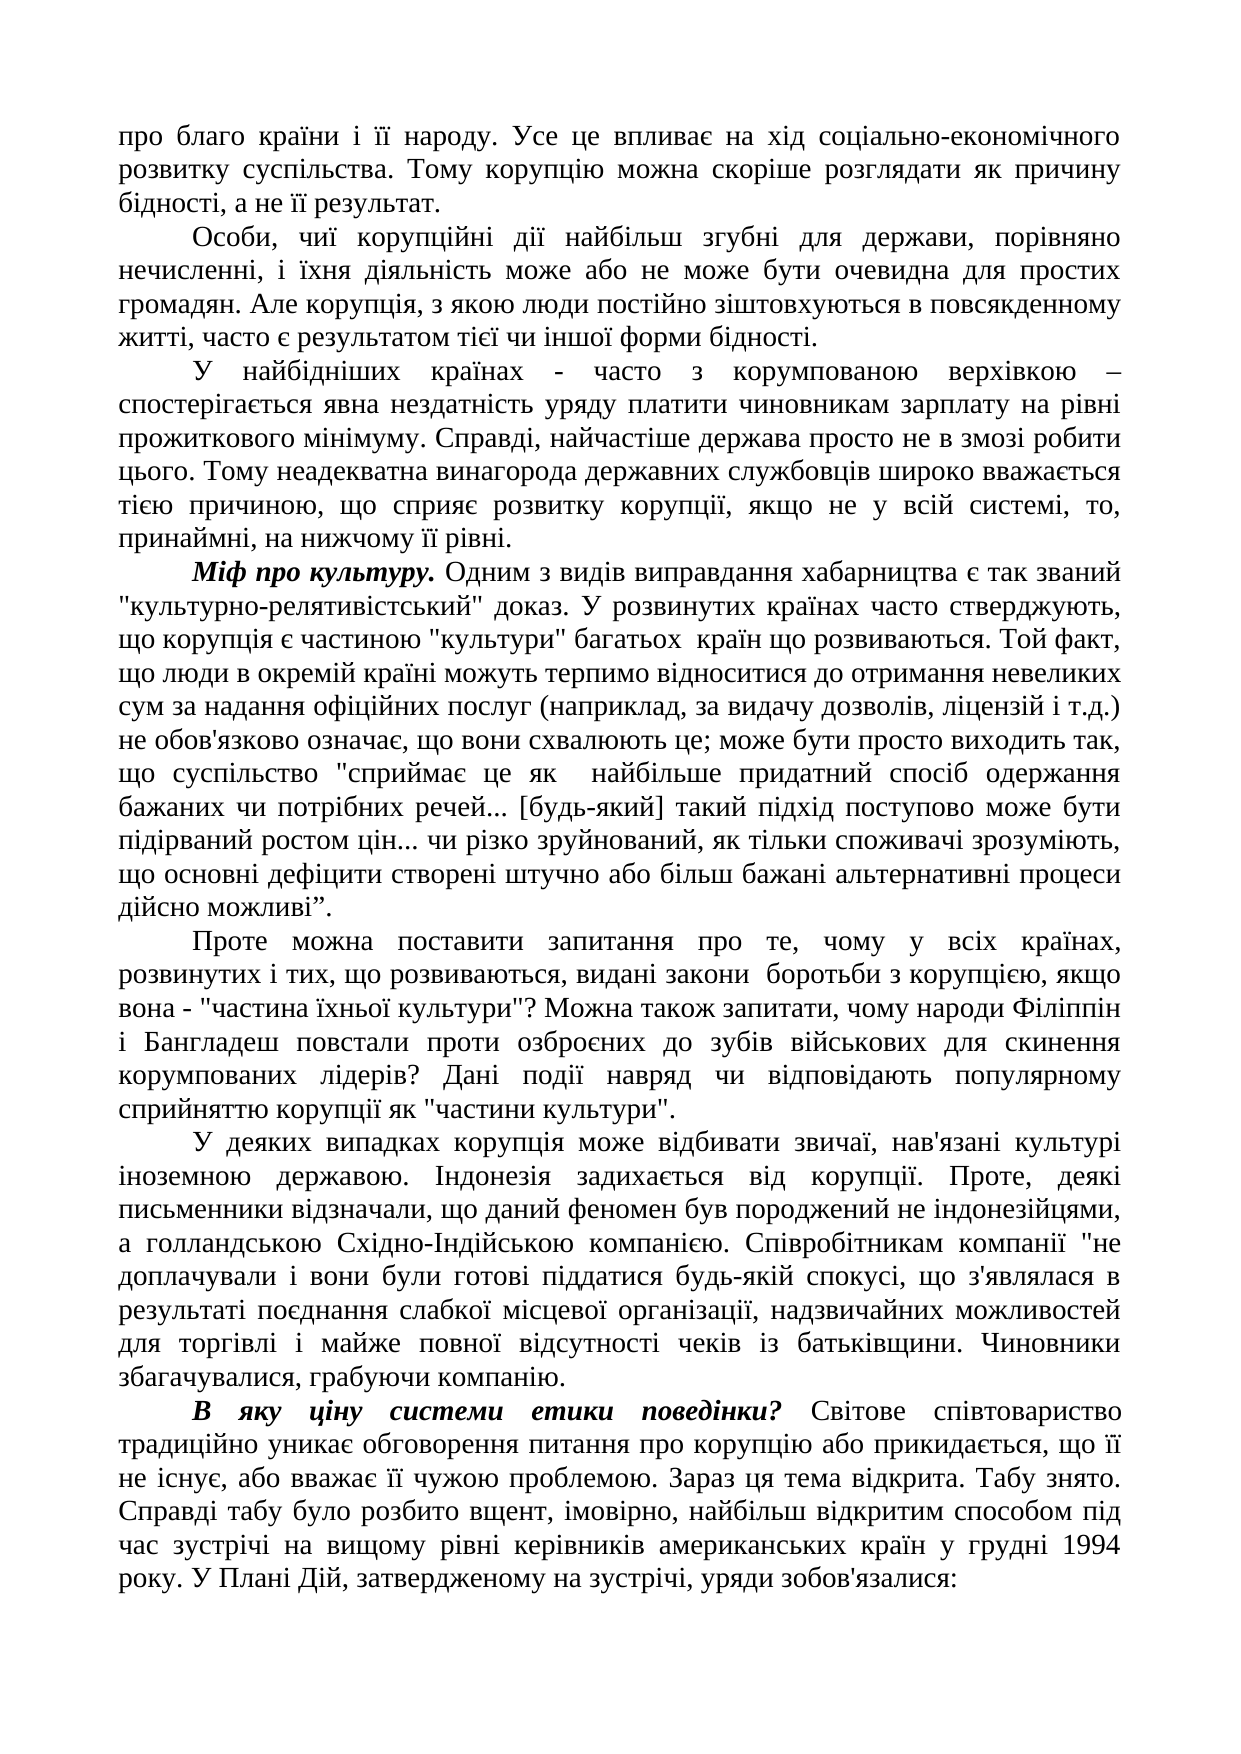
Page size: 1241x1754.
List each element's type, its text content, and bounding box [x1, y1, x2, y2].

text У деяких випадках корупція може відбивати звичаї, нав'язані культурі іноземною державою. Індонезія задихається від корупції. Проте, деякі письменники відзначали, що даний феномен був породжений не індонезійцями, а голландською Східно-Індійською компанією. Співробітникам компанії "не доплачували і вони були готові піддатися будь-якій спокусі, що з'являлася в результаті поєднання слабкої місцевої організації, надзвичайних можливостей для торгівлі і майже повної відсутності чеків із батьківщини. Чиновники збагачувалися, грабуючи компанію. [118, 1124, 1122, 1393]
text Особи, чиї корупційні дії найбільш згубні для держави, порівняно нечисленні, і їхня діяльність може або не може бути очевидна для простих громадян. Але корупція, з якою люди постійно зіштовхуються в повсякденному житті, часто є результатом тієї чи іншої форми бідності. [118, 219, 1122, 353]
text У найбідніших країнах - часто з корумпованою верхівкою – спостерігається явна нездатність уряду платити чиновникам зарплату на рівні прожиткового мінімуму. Справді, найчастіше держава просто не в змозі робити цього. Тому неадекватна винагорода державних службовців широко вважається тією причиною, що сприяє розвитку корупції, якщо не у всій системі, то, принаймні, на нижчому її рівні. [118, 353, 1122, 554]
text Міф про культуру. Одним з видів виправдання хабарництва є так званий "культурно-релятивістський" доказ. У розвинутих країнах часто стверджують, що корупція є частиною "культури" багатьох країн що розвиваються. Той факт, що люди в окремій країні можуть терпимо відноситися до отримання невеликих сум за надання офіційних послуг (наприклад, за видачу дозволів, ліцензій і т.д.) не обов'язково означає, що вони схвалюють це; може бути просто виходить так, що суспільство "сприймає це як найбільше придатний спосіб одержання бажаних чи потрібних речей... [будь-який] такий підхід поступово може бути підірваний ростом цін... чи різко зруйнований, як тільки споживачі зрозуміють, що основні дефіцити створені штучно або більш бажані альтернативні процеси дійсно можливі”. [118, 554, 1122, 923]
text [118, 118, 1122, 219]
text В яку ціну системи етики поведінки? Світове співтовариство традиційно уникає обговорення питання про корупцію або прикидається, що її не існує, або вважає її чужою проблемою. Зараз ця тема відкрита. Табу знято. Справді табу було розбито вщент, імовірно, найбільш відкритим способом під час зустрічі на вищому рівні керівників американських країн у грудні 1994 року. У Плані Дій, затвердженому на зустрічі, уряди зобов'язалися: [118, 1393, 1122, 1594]
text Проте можна поставити запитання про те, чому у всіх країнах, розвинутих і тих, що розвиваються, видані закони боротьби з корупцією, якщо вона - "частина їхньої культури"? Можна також запитати, чому народи Філіппін і Бангладеш повстали проти озброєних до зубів військових для скинення корумпованих лідерів? Дані події навряд чи відповідають популярному сприйняттю корупції як "частини культури". [118, 923, 1122, 1124]
